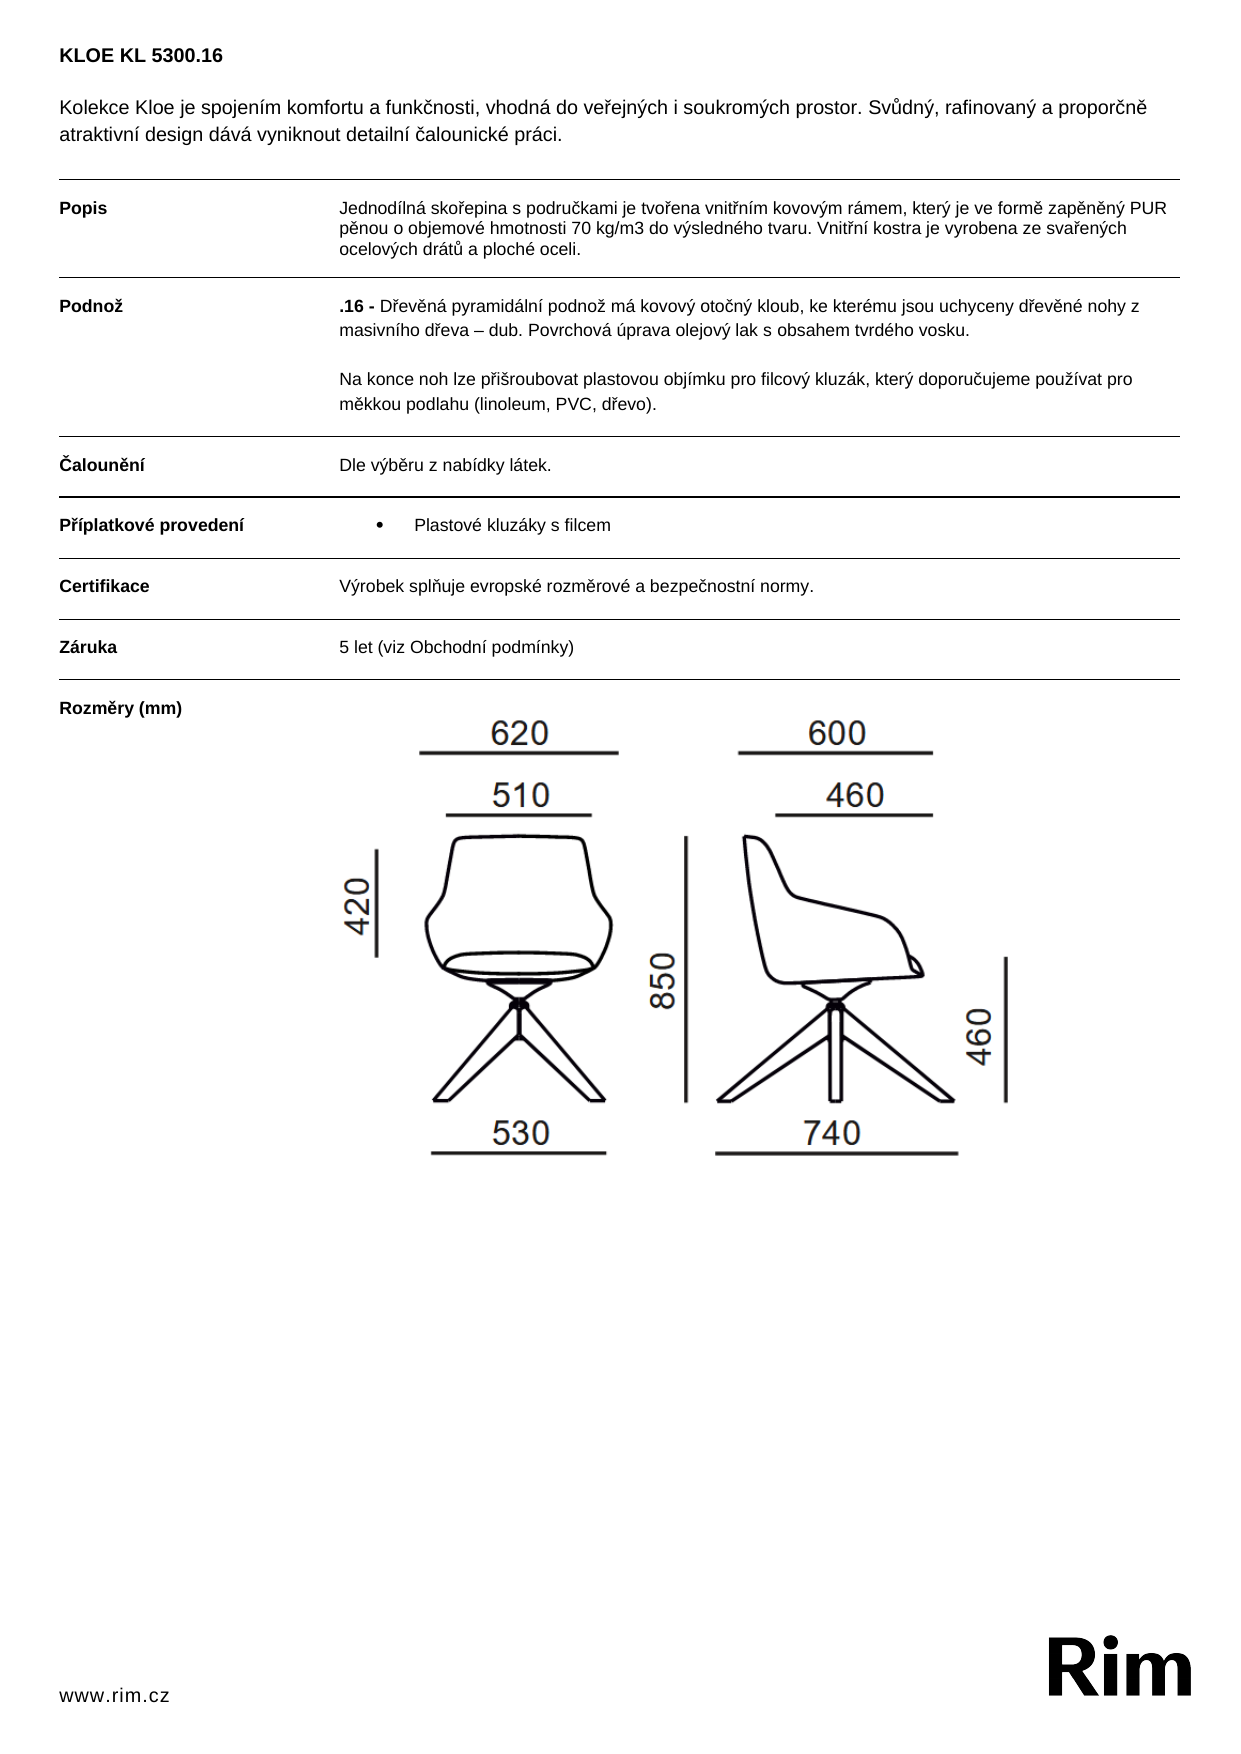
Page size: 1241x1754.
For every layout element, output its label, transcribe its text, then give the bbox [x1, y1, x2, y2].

table_cell Výrobek splňuje evropské rozměrové a bezpečnostní normy. [339, 559, 1179, 618]
table_cell Dle výběru z nabídky látek. [339, 437, 1179, 496]
table_cell Podnož [59, 278, 339, 436]
table_cell Plastové kluzáky s filcem [339, 498, 1179, 557]
table_cell Čalounění [59, 437, 339, 496]
table_cell Rozměry (mm) [59, 680, 339, 1212]
table_cell Příplatkové provedení [59, 498, 339, 557]
table_cell .16 - Dřevěná pyramidální podnož má kovový otočný kloub, ke kterému jsou uchyceny dřevěné nohy z masivního dřeva – dub. Povrchová úprava olejový lak s obsahem tvrdého vosku. Na konce noh lze přišroubovat plastovou objímku pro filcový kluzák, který doporučujeme používat pro měkkou podlahu (linoleum, PVC, dřevo). [339, 278, 1179, 436]
text KLOE KL 5300.16 [59, 44, 1181, 67]
table_cell 5 let (viz Obchodní podmínky) [339, 620, 1179, 679]
picture [339, 698, 1024, 1191]
picture [990, 1579, 1241, 1754]
table_cell [339, 680, 1179, 1212]
table_cell Záruka [59, 620, 339, 679]
table_header Jednodílná skořepina s područkami je tvořena vnitřním kovovým rámem, který je ve formě zapěněný PUR pěnou o objemové hmotnosti 70 kg/m3 do výsledného tvaru. Vnitřní kostra je vyrobena ze svařených ocelových drátů a ploché oceli. [339, 180, 1179, 277]
table_cell Certifikace [59, 559, 339, 618]
table_header Popis [59, 180, 339, 277]
text Kolekce Kloe je spojením komfortu a funkčnosti, vhodná do veřejných i soukromých prostor. Svůdný, rafinovaný a proporčně atraktivní design dává vyniknout detailní čalounické práci. [59, 96, 1181, 146]
